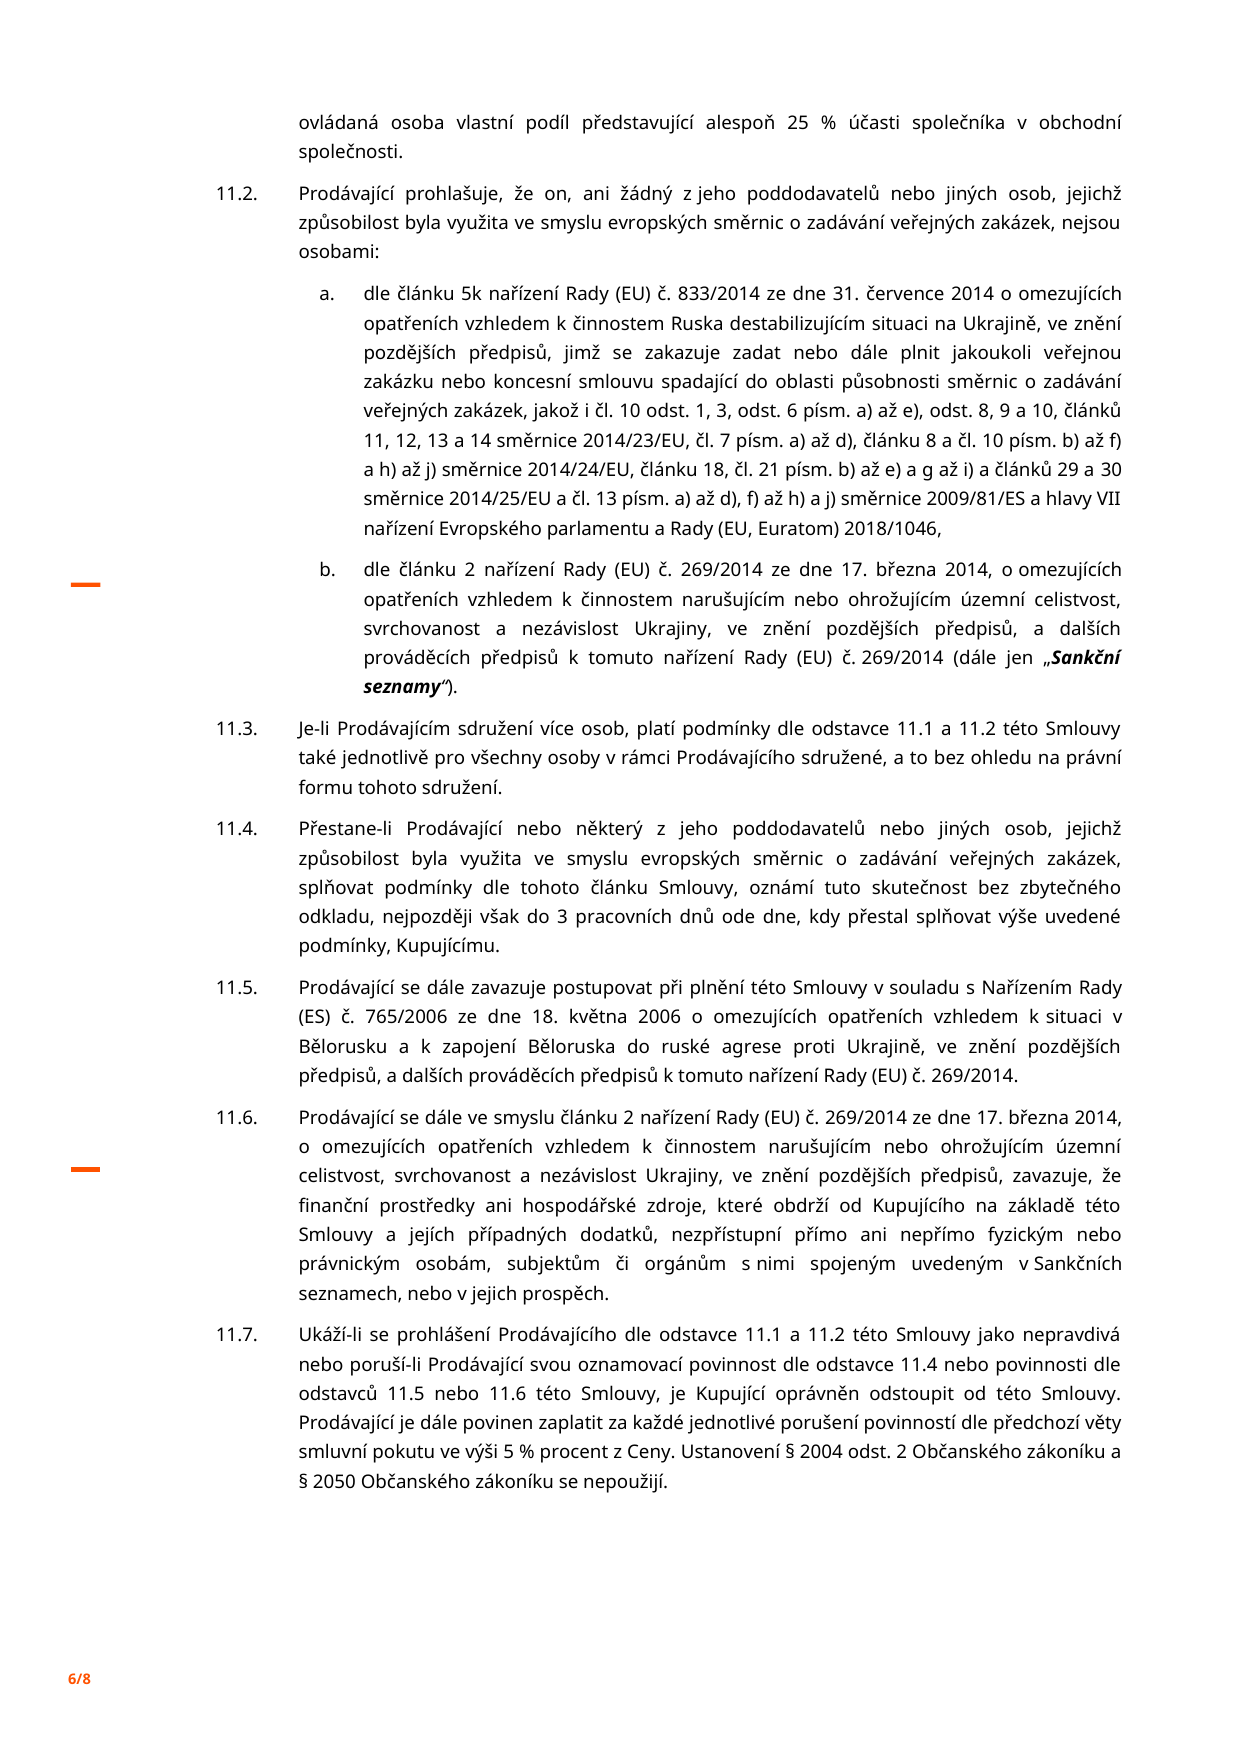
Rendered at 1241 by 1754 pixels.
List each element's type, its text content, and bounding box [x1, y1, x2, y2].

list dle článku 2 nařízení Rady (EU) č. 269/2014 ze dne 17. března 2014, o omezujících opatřeních vzhledem k činnostem narušujícím nebo ohrožujícím územní celistvost, svrchovanost a nezávislost Ukrajiny, ve znění pozdějších předpisů, a dalších prováděcích předpisů k tomuto nařízení Rady (EU) č. 269/2014 (dále jen „Sankční seznamy“). [319, 557, 1122, 699]
list Přestane-li Prodávající nebo některý z jeho poddodavatelů nebo jiných osob, jejichž způsobilost byla využita ve smyslu evropských směrnic o zadávání veřejných zakázek, splňovat podmínky dle tohoto článku Smlouvy, oznámí tuto skutečnost bez zbytečného odkladu, nejpozději však do 3 pracovních dnů ode dne, kdy přestal splňovat výše uvedené podmínky, Kupujícímu. [216, 816, 1122, 958]
list Je-li Prodávajícím sdružení více osob, platí podmínky dle odstavce 11.1 a 11.2 této Smlouvy také jednotlivě pro všechny osoby v rámci Prodávajícího sdružené, a to bez ohledu na právní formu tohoto sdružení. [216, 715, 1122, 799]
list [216, 109, 1122, 164]
list Prodávající prohlašuje, že on, ani žádný z jeho poddodavatelů nebo jiných osob, jejichž způsobilost byla využita ve smyslu evropských směrnic o zadávání veřejných zakázek, nejsou osobami: [216, 180, 1122, 264]
list Prodávající se dále ve smyslu článku 2 nařízení Rady (EU) č. 269/2014 ze dne 17. března 2014, o omezujících opatřeních vzhledem k činnostem narušujícím nebo ohrožujícím územní celistvost, svrchovanost a nezávislost Ukrajiny, ve znění pozdějších předpisů, zavazuje, že finanční prostředky ani hospodářské zdroje, které obdrží od Kupujícího na základě této Smlouvy a jejích případných dodatků, nezpřístupní přímo ani nepřímo fyzickým nebo právnickým osobám, subjektům či orgánům s nimi spojeným uvedeným v Sankčních seznamech, nebo v jejich prospěch. [216, 1104, 1122, 1305]
list dle článku 5k nařízení Rady (EU) č. 833/2014 ze dne 31. července 2014 o omezujících opatřeních vzhledem k činnostem Ruska destabilizujícím situaci na Ukrajině, ve znění pozdějších předpisů, jimž se zakazuje zadat nebo dále plnit jakoukoli veřejnou zakázku nebo koncesní smlouvu spadající do oblasti působnosti směrnic o zadávání veřejných zakázek, jakož i čl. 10 odst. 1, 3, odst. 6 písm. a) až e), odst. 8, 9 a 10, článků 11, 12, 13 a 14 směrnice 2014/23/EU, čl. 7 písm. a) až d), článku 8 a čl. 10 písm. b) až f) a h) až j) směrnice 2014/24/EU, článku 18, čl. 21 písm. b) až e) a g až i) a článků 29 a 30 směrnice 2014/25/EU a čl. 13 písm. a) až d), f) až h) a j) směrnice 2009/81/ES a hlavy VII nařízení Evropského parlamentu a Rady (EU, Euratom) 2018/1046, [319, 281, 1122, 540]
list Prodávající se dále zavazuje postupovat při plnění této Smlouvy v souladu s Nařízením Rady (ES) č. 765/2006 ze dne 18. května 2006 o omezujících opatřeních vzhledem k situaci v Bělorusku a k zapojení Běloruska do ruské agrese proti Ukrajině, ve znění pozdějších předpisů, a dalších prováděcích předpisů k tomuto nařízení Rady (EU) č. 269/2014. [216, 974, 1122, 1088]
list Ukáží-li se prohlášení Prodávajícího dle odstavce 11.1 a 11.2 této Smlouvy jako nepravdivá nebo poruší-li Prodávající svou oznamovací povinnost dle odstavce 11.4 nebo povinnosti dle odstavců 11.5 nebo 11.6 této Smlouvy, je Kupující oprávněn odstoupit od této Smlouvy. Prodávající je dále povinen zaplatit za každé jednotlivé porušení povinností dle předchozí věty smluvní pokutu ve výši 5 % procent z Ceny. Ustanovení § 2004 odst. 2 Občanského zákoníku a § 2050 Občanského zákoníku se nepoužijí. [216, 1322, 1122, 1493]
